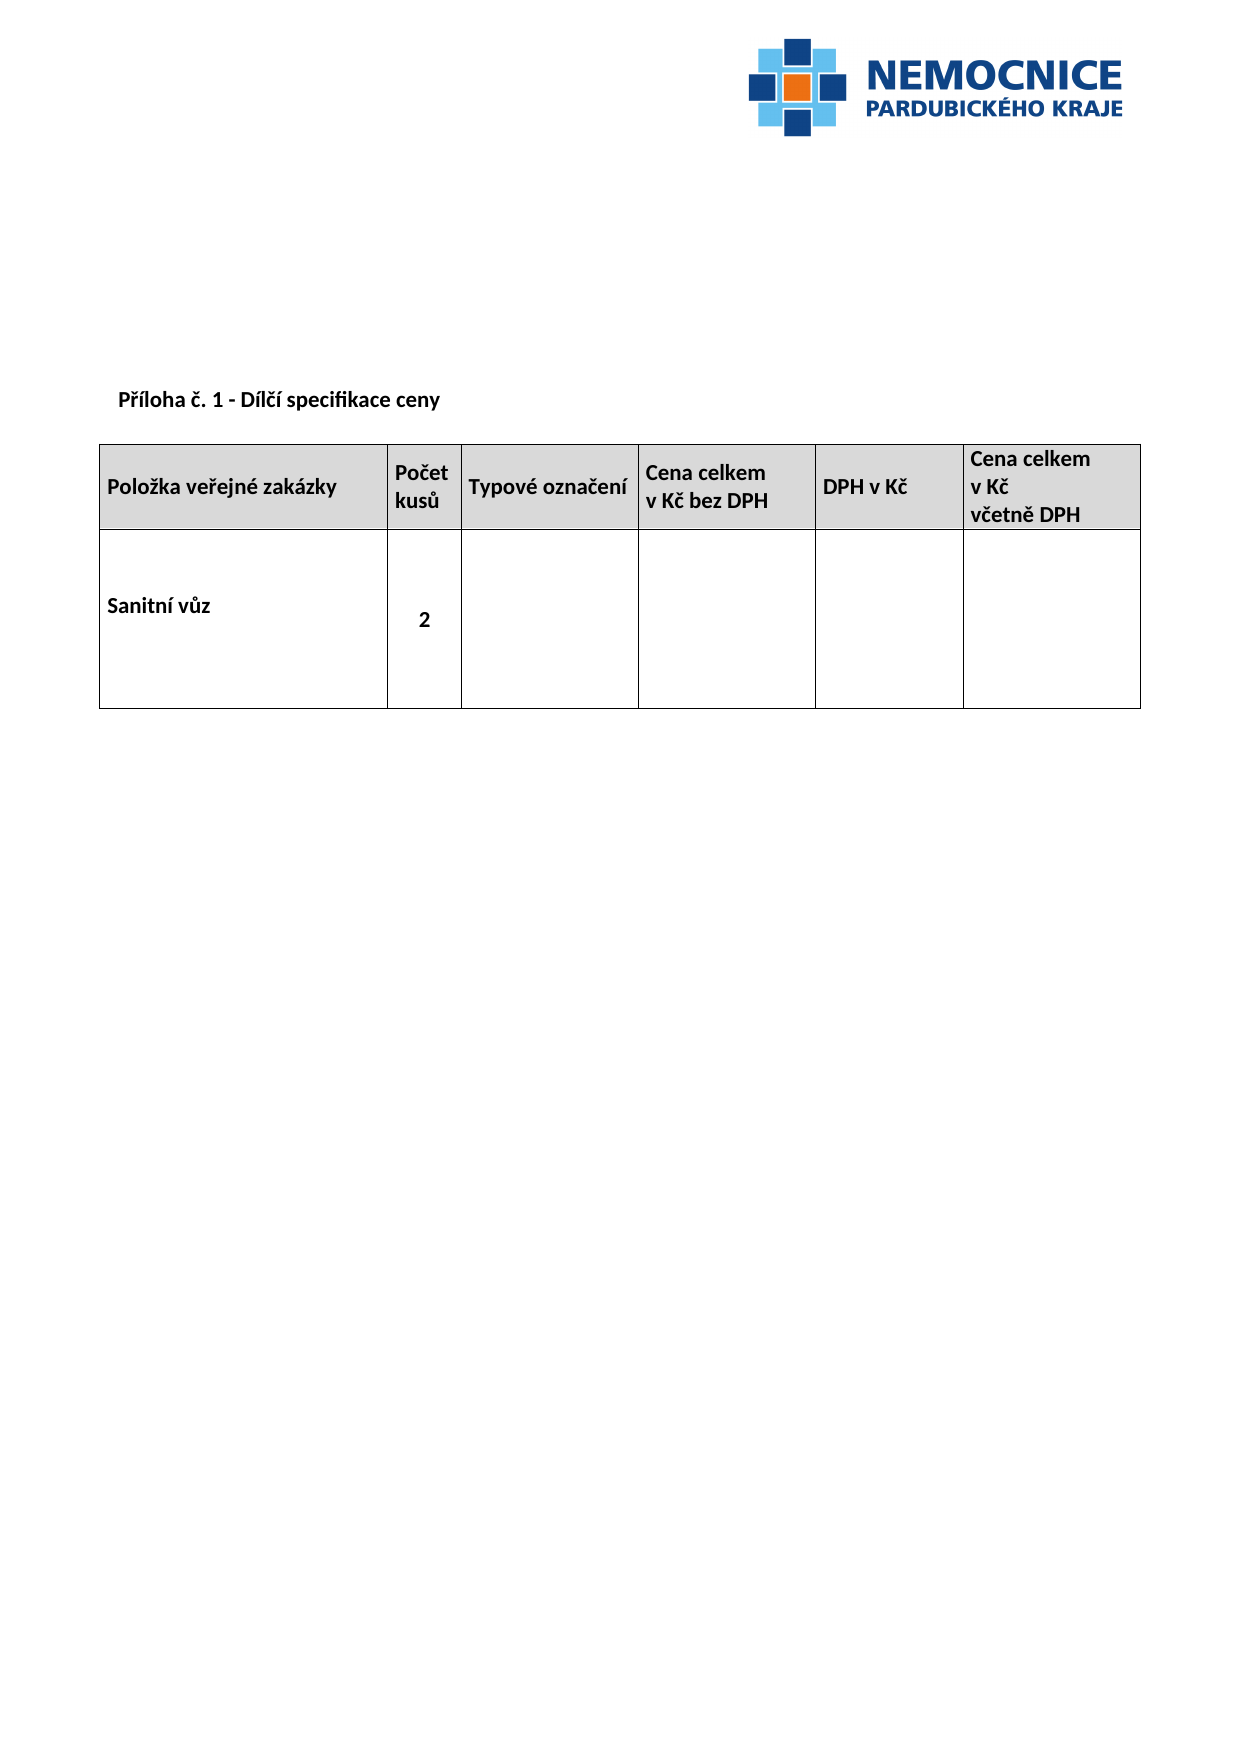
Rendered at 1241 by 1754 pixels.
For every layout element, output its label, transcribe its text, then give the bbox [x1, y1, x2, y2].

table_header Typové označení [462, 445, 638, 528]
table_header Cena celkem v Kč bez DPH [639, 445, 815, 528]
table_header Cena celkem v Kč včetně DPH [964, 445, 1140, 528]
table_header Počet kusů [388, 445, 461, 528]
table_header Položka veřejné zakázky [100, 445, 387, 528]
table_cell [816, 530, 963, 708]
picture [747, 37, 1123, 138]
table_cell Sanitní vůz [100, 530, 387, 708]
table_header DPH v Kč [816, 445, 963, 528]
table_cell [462, 530, 638, 708]
table_cell [964, 530, 1140, 708]
table_cell 2 [388, 530, 461, 708]
table_cell [639, 530, 815, 708]
text Příloha č. 1 - Dílčí specifikace ceny [118, 385, 1122, 413]
